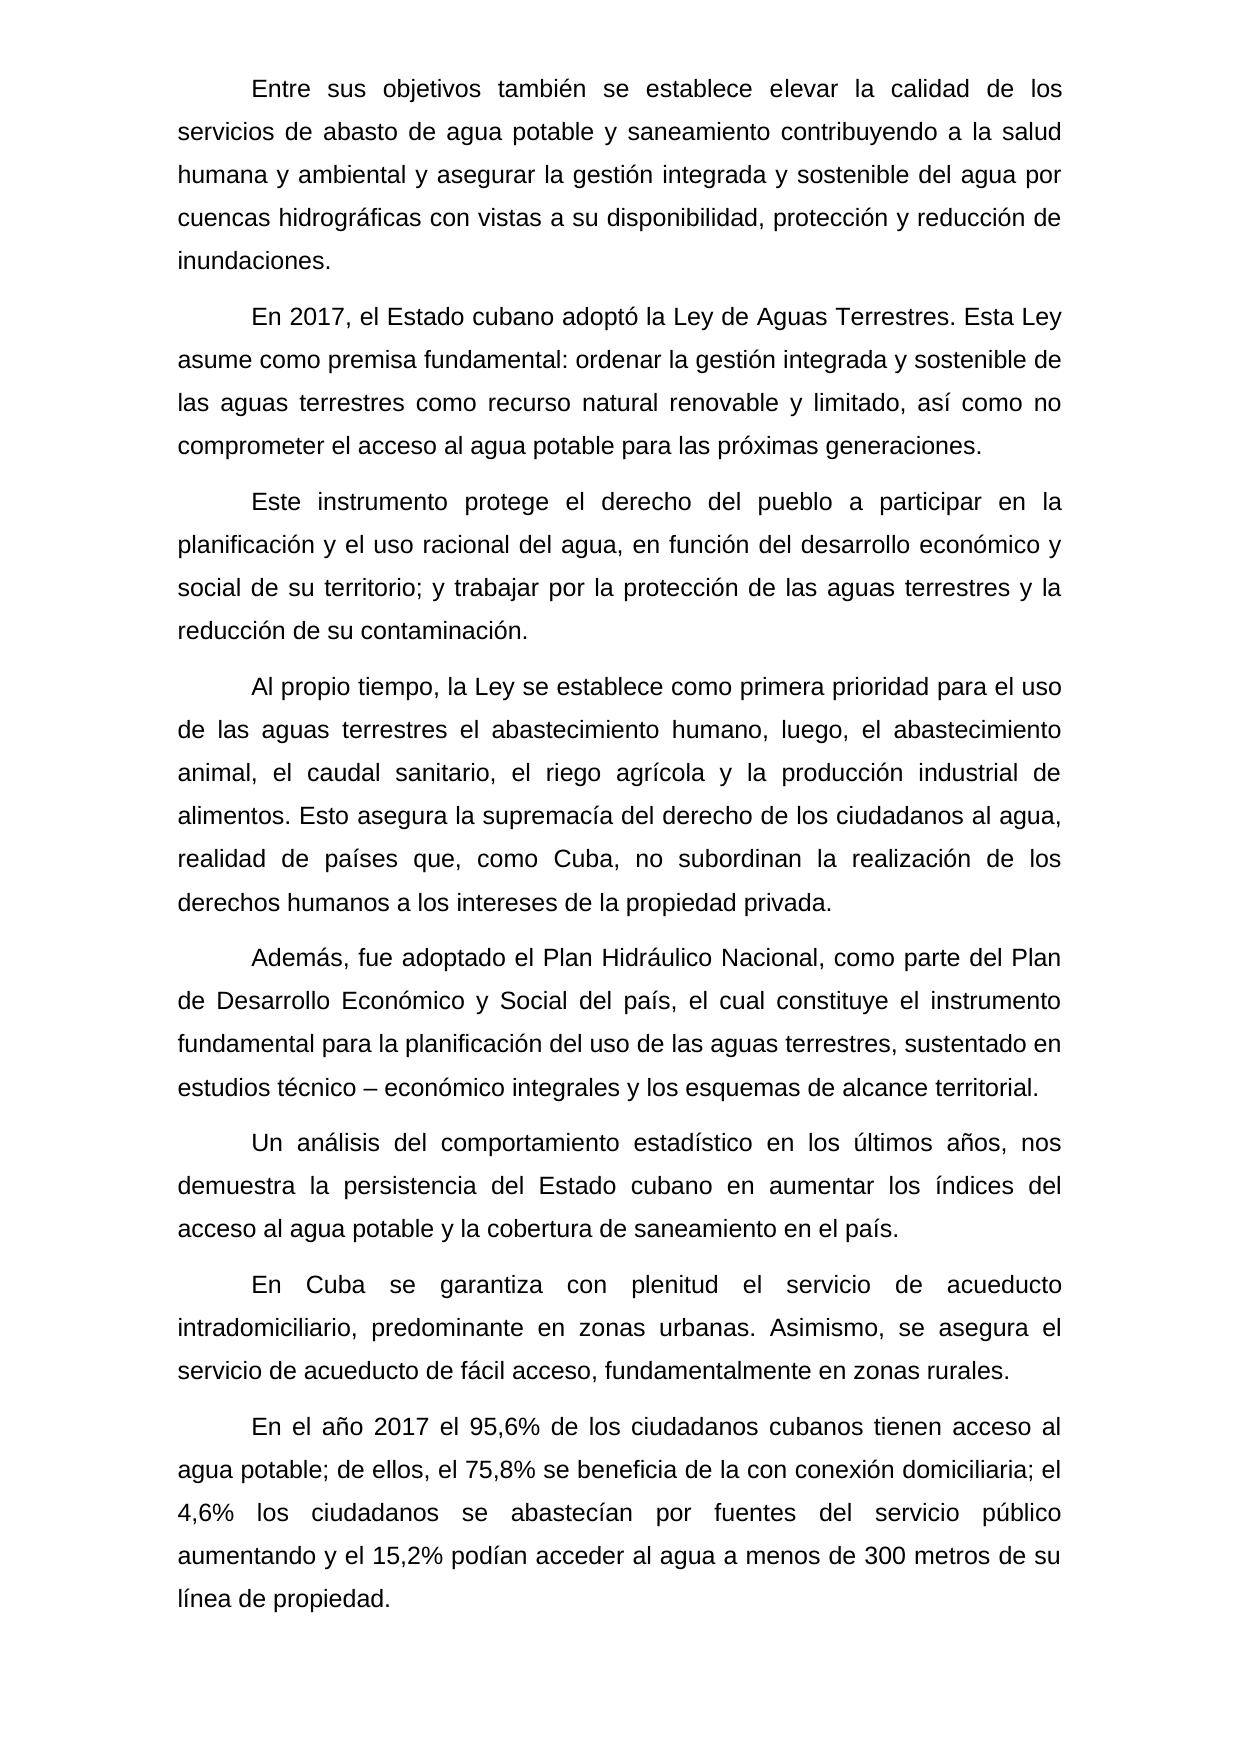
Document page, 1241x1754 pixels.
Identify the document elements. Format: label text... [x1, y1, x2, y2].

text Este instrumento protege el derecho del pueblo a participar en la planificación y el uso racional del agua, en función del desarrollo económico y social de su territorio; y trabajar por la protección de las aguas terrestres y la reducción de su contaminación. [177, 487, 1063, 645]
text Un análisis del comportamiento estadístico en los últimos años, nos demuestra la persistencia del Estado cubano en aumentar los índices del acceso al agua potable y la cobertura de saneamiento en el país. [177, 1128, 1063, 1243]
text Al propio tiempo, la Ley se establece como primera prioridad para el uso de las aguas terrestres el abastecimiento humano, luego, el abastecimiento animal, el caudal sanitario, el riego agrícola y la producción industrial de alimentos. Esto asegura la supremacía del derecho de los ciudadanos al agua, realidad de países que, como Cuba, no subordinan la realización de los derechos humanos a los intereses de la propiedad privada. [177, 672, 1063, 916]
text Además, fue adoptado el Plan Hidráulico Nacional, como parte del Plan de Desarrollo Económico y Social del país, el cual constituye el instrumento fundamental para la planificación del uso de las aguas terrestres, sustentado en estudios técnico – económico integrales y los esquemas de alcance territorial. [177, 943, 1063, 1101]
text En el año 2017 el 95,6% de los ciudadanos cubanos tienen acceso al agua potable; de ellos, el 75,8% se beneficia de la con conexión domiciliaria; el 4,6% los ciudadanos se abastecían por fuentes del servicio público aumentando y el 15,2% podían acceder al agua a menos de 300 metros de su línea de propiedad. [177, 1412, 1063, 1613]
text Entre sus objetivos también se establece elevar la calidad de los servicios de abasto de agua potable y saneamiento contribuyendo a la salud humana y ambiental y asegurar la gestión integrada y sostenible del agua por cuencas hidrográficas con vistas a su disponibilidad, protección y reducción de inundaciones. [177, 74, 1063, 275]
text En 2017, el Estado cubano adoptó la Ley de Aguas Terrestres. Esta Ley asume como premisa fundamental: ordenar la gestión integrada y sostenible de las aguas terrestres como recurso natural renovable y limitado, así como no comprometer el acceso al agua potable para las próximas generaciones. [177, 302, 1063, 460]
text En Cuba se garantiza con plenitud el servicio de acueducto intradomiciliario, predominante en zonas urbanas. Asimismo, se asegura el servicio de acueducto de fácil acceso, fundamentalmente en zonas rurales. [177, 1270, 1063, 1385]
